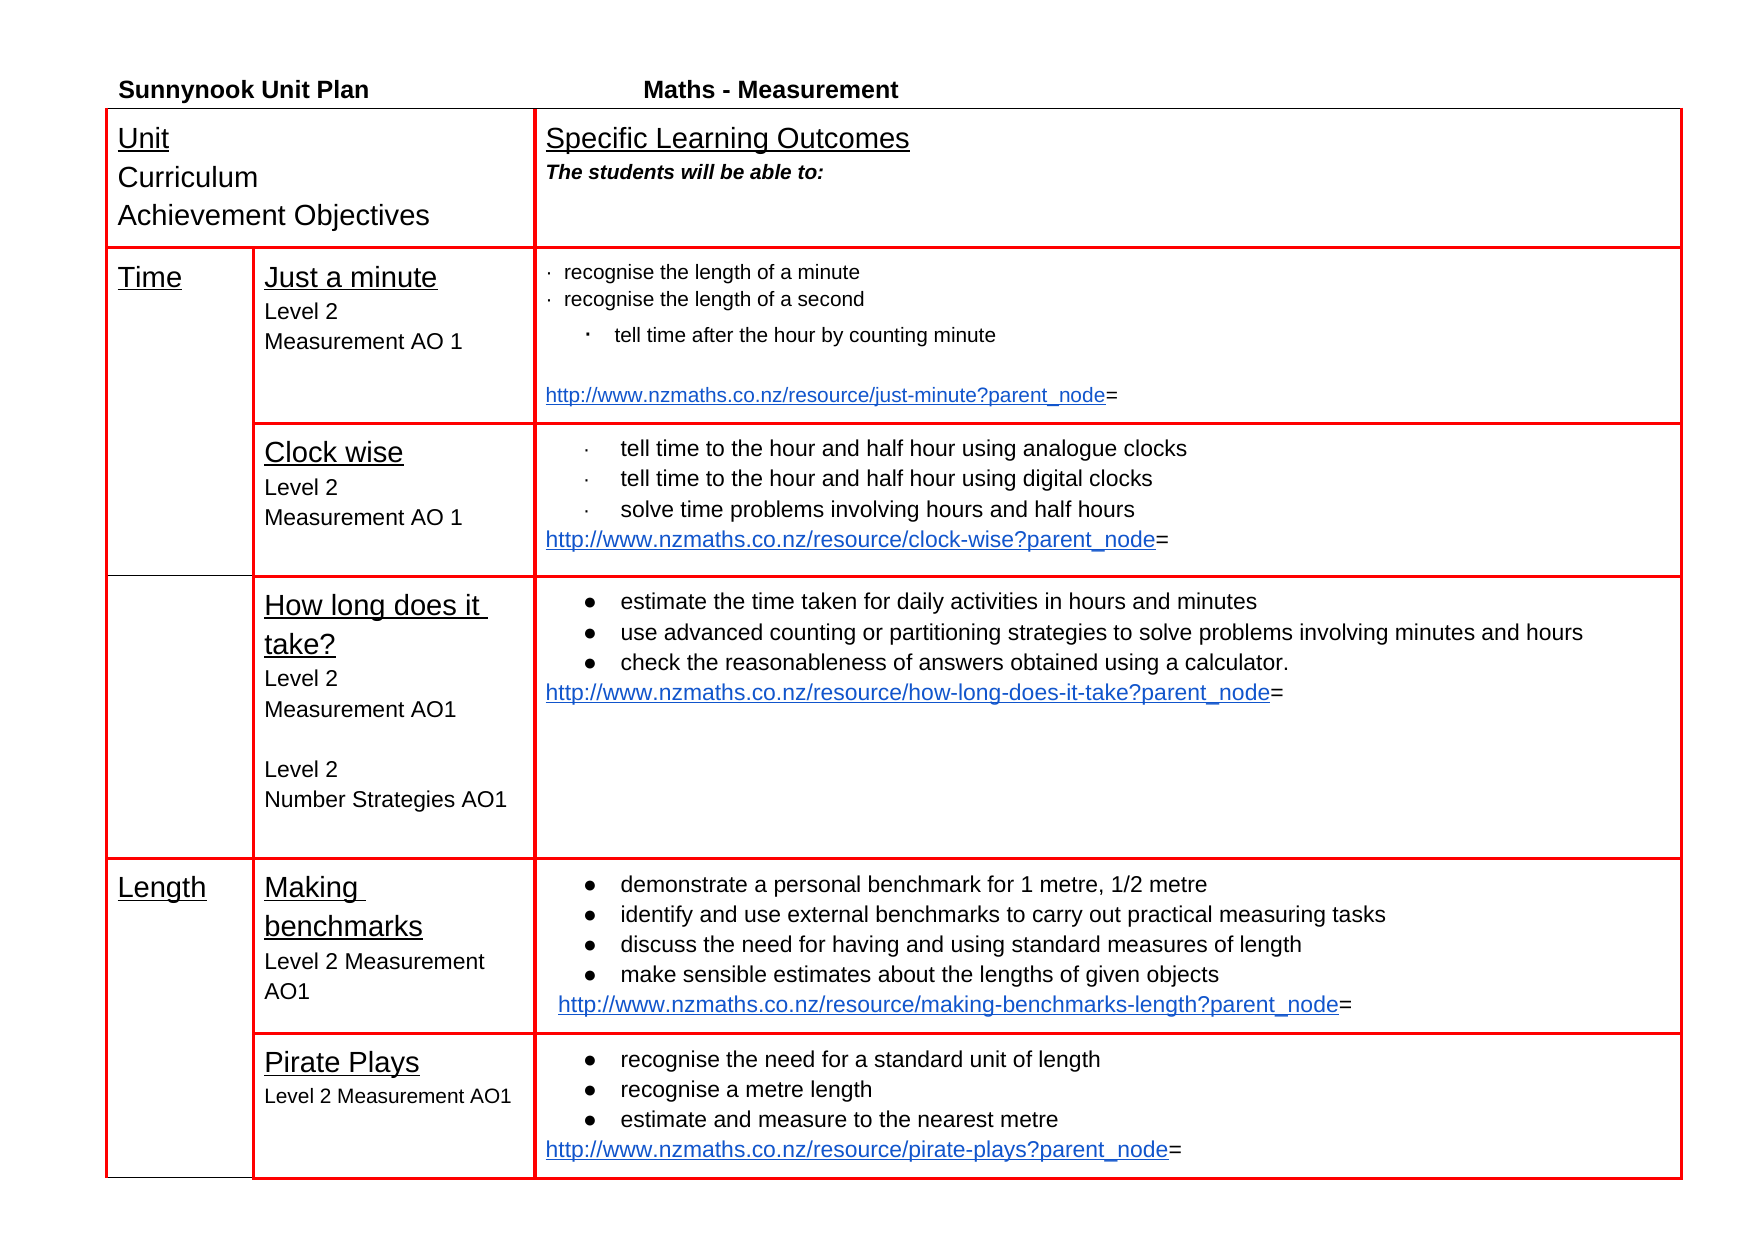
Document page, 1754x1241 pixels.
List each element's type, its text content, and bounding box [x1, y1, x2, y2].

table_cell [108, 576, 252, 857]
table_cell demonstrate a personal benchmark for 1 metre, 1/2 metre identify and use external benchmarks to carry out practical measuring tasks discuss the need for having and using standard measures of length make sensible estimates about the lengths of given objects http://www.nzmaths.co.nz/resource/making-benchmarks-length?parent_node= [537, 860, 1680, 1032]
table_cell Time [108, 249, 252, 575]
table_cell Specific Learning Outcomes The students will be able to: [537, 109, 1680, 246]
table_cell Just a minute Level 2 Measurement AO 1 [255, 249, 533, 422]
table_cell estimate the time taken for daily activities in hours and minutes use advanced counting or partitioning strategies to solve problems involving minutes and hours check the reasonableness of answers obtained using a calculator. http://www.nzmaths.co.nz/resource/how-long-does-it-take?parent_node= [537, 578, 1680, 857]
table_cell How long does it take? Level 2 Measurement AO1 Level 2 Number Strategies AO1 [255, 578, 533, 857]
table_cell recognise the need for a standard unit of length recognise a metre length estimate and measure to the nearest metre http://www.nzmaths.co.nz/resource/pirate-plays?parent_node= [537, 1035, 1680, 1177]
table_cell Clock wise Level 2 Measurement AO 1 [255, 425, 533, 575]
table_cell · recognise the length of a minute · recognise the length of a second · tell time after the hour by counting minute http://www.nzmaths.co.nz/resource/just-minute?parent_node= [537, 249, 1680, 422]
table_cell Length [108, 860, 252, 1177]
table_cell · tell time to the hour and half hour using analogue clocks · tell time to the hour and half hour using digital clocks · solve time problems involving hours and half hours http://www.nzmaths.co.nz/resource/clock-wise?parent_node= [537, 425, 1680, 575]
table_cell Making benchmarks Level 2 Measurement AO1 [255, 860, 533, 1032]
table_cell Pirate Plays Level 2 Measurement AO1 [255, 1035, 533, 1177]
table_cell Unit Curriculum Achievement Objectives [108, 109, 533, 246]
